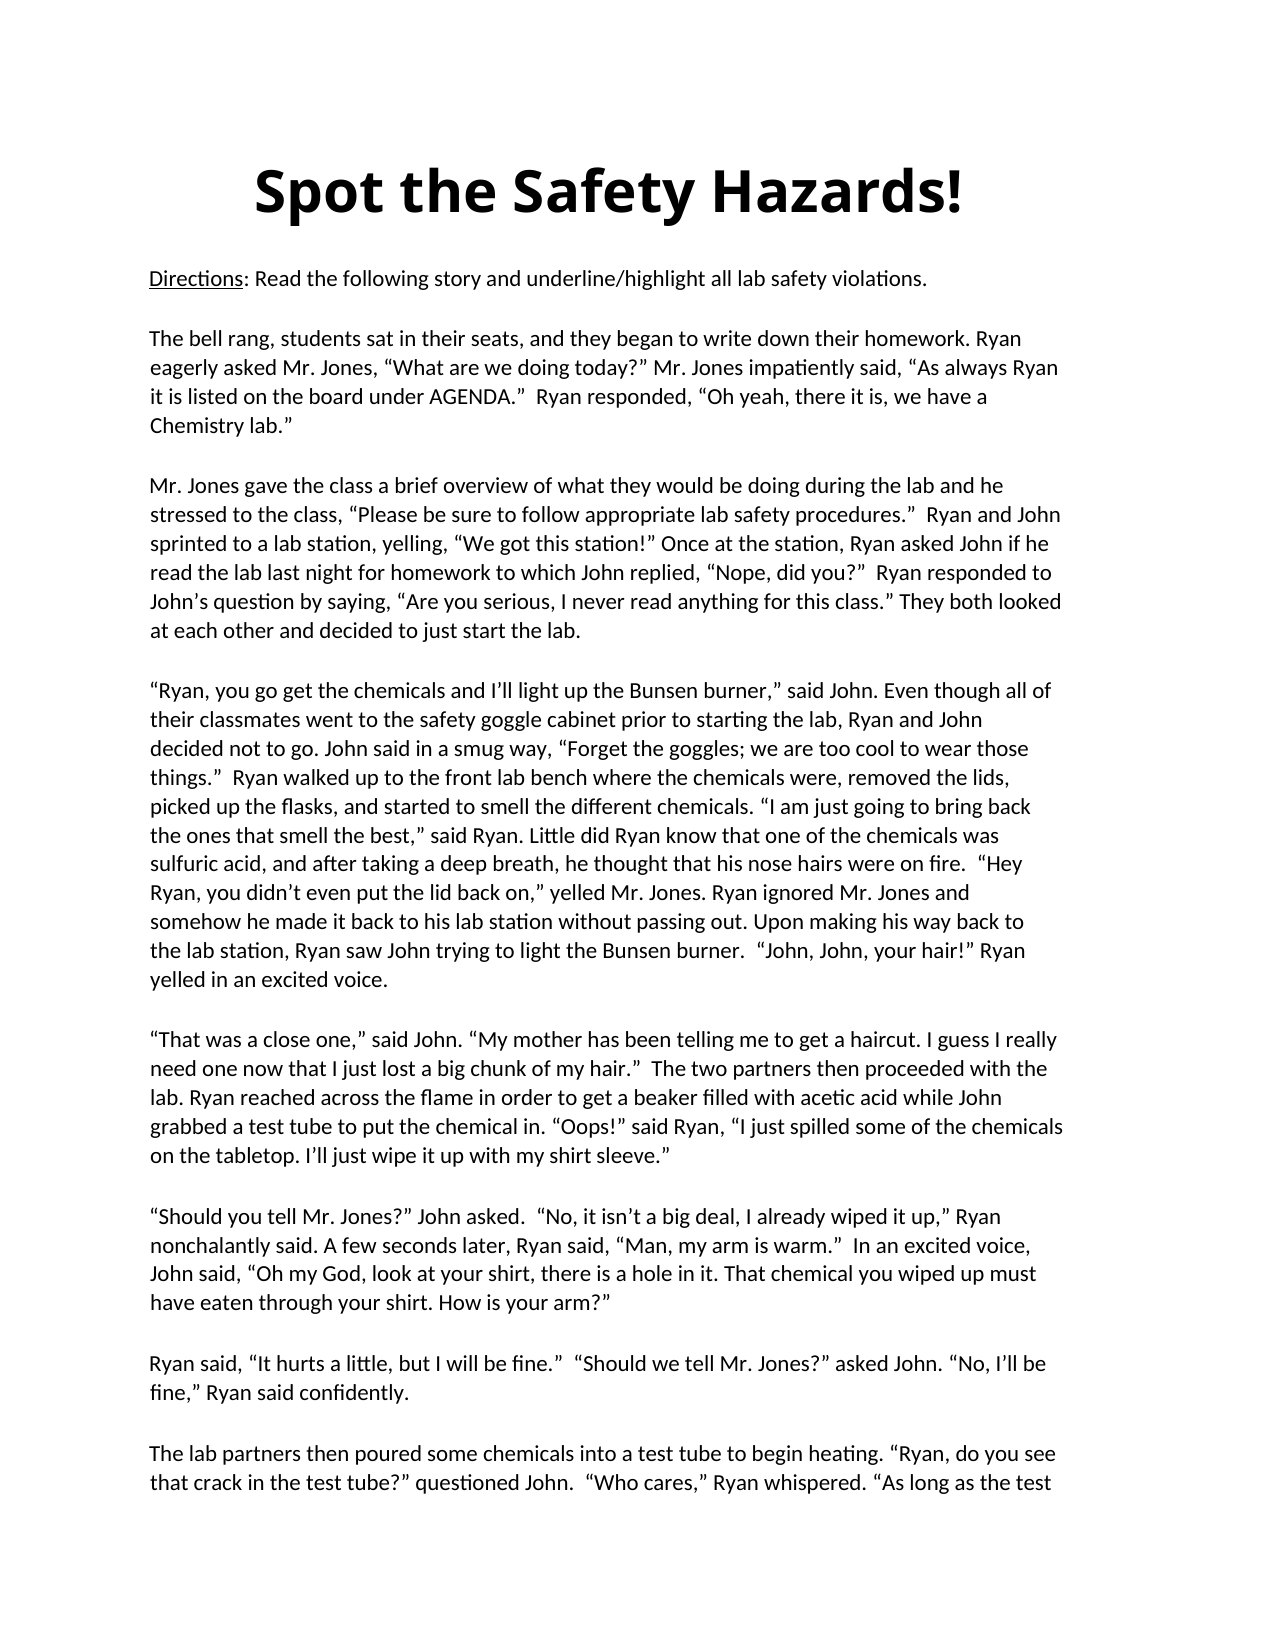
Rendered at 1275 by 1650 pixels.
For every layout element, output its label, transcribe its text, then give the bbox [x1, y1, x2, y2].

text “That was a close one,” said John. “My mother has been telling me to get a haircut. I guess I really need one now that I just lost a big chunk of my hair.” The two partners then proceeded with the lab. Ryan reached across the flame in order to get a beaker filled with acetic acid while John grabbed a test tube to put the chemical in. “Oops!” said Ryan, “I just spilled some of the chemicals on the tabletop. I’ll just wipe it up with my shirt sleeve.” [149, 1026, 1068, 1169]
text Ryan said, “It hurts a little, but I will be fine.” “Should we tell Mr. Jones?” asked John. “No, I’ll be fine,” Ryan said confidently. [149, 1349, 1068, 1406]
text “Ryan, you go get the chemicals and I’ll light up the Bunsen burner,” said John. Even though all of their classmates went to the safety goggle cabinet prior to starting the lab, Ryan and John decided not to go. John said in a smug way, “Forget the goggles; we are too cool to wear those things.” Ryan walked up to the front lab bench where the chemicals were, removed the lids, picked up the flasks, and started to smell the different chemicals. “I am just going to bring back the ones that smell the best,” said Ryan. Little did Ryan know that one of the chemicals was sulfuric acid, and after taking a deep breath, he thought that his nose hairs were on fire. “Hey Ryan, you didn’t even put the lid back on,” yelled Mr. Jones. Ryan ignored Mr. Jones and somehow he made it back to his lab station without passing out. Upon making his way back to the lab station, Ryan saw John trying to light the Bunsen burner. “John, John, your hair!” Ryan yelled in an excited voice. [149, 676, 1054, 993]
text Mr. Jones gave the class a brief overview of what they would be doing during the lab and he stressed to the class, “Please be sure to follow appropriate lab safety procedures.” Ryan and John sprinted to a lab station, yelling, “We got this station!” Once at the station, Ryan asked John if he read the lab last night for homework to which John replied, “Nope, did you?” Ryan responded to John’s question by saying, “Are you serious, I never read anything for this class.” They both looked at each other and decided to just start the lab. [149, 472, 1068, 644]
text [149, 1439, 1068, 1496]
text “Should you tell Mr. Jones?” John asked. “No, it isn’t a big deal, I already wiped it up,” Ryan nonchalantly said. A few seconds later, Ryan said, “Man, my arm is warm.” In an excited voice, John said, “Oh my God, look at your shirt, there is a hole in it. That chemical you wiped up must have eaten through your shirt. How is your arm?” [149, 1202, 1068, 1316]
text Directions: Read the following story and underline/highlight all lab safety violations. [149, 264, 1068, 292]
text The bell rang, students sat in their seats, and they began to write down their homework. Ryan eagerly asked Mr. Jones, “What are we doing today?” Mr. Jones impatiently said, “As always Ryan it is listed on the board under AGENDA.” Ryan responded, “Oh yeah, there it is, we have a Chemistry lab.” [149, 324, 1068, 439]
text Spot the Safety Hazards! [149, 150, 1068, 229]
